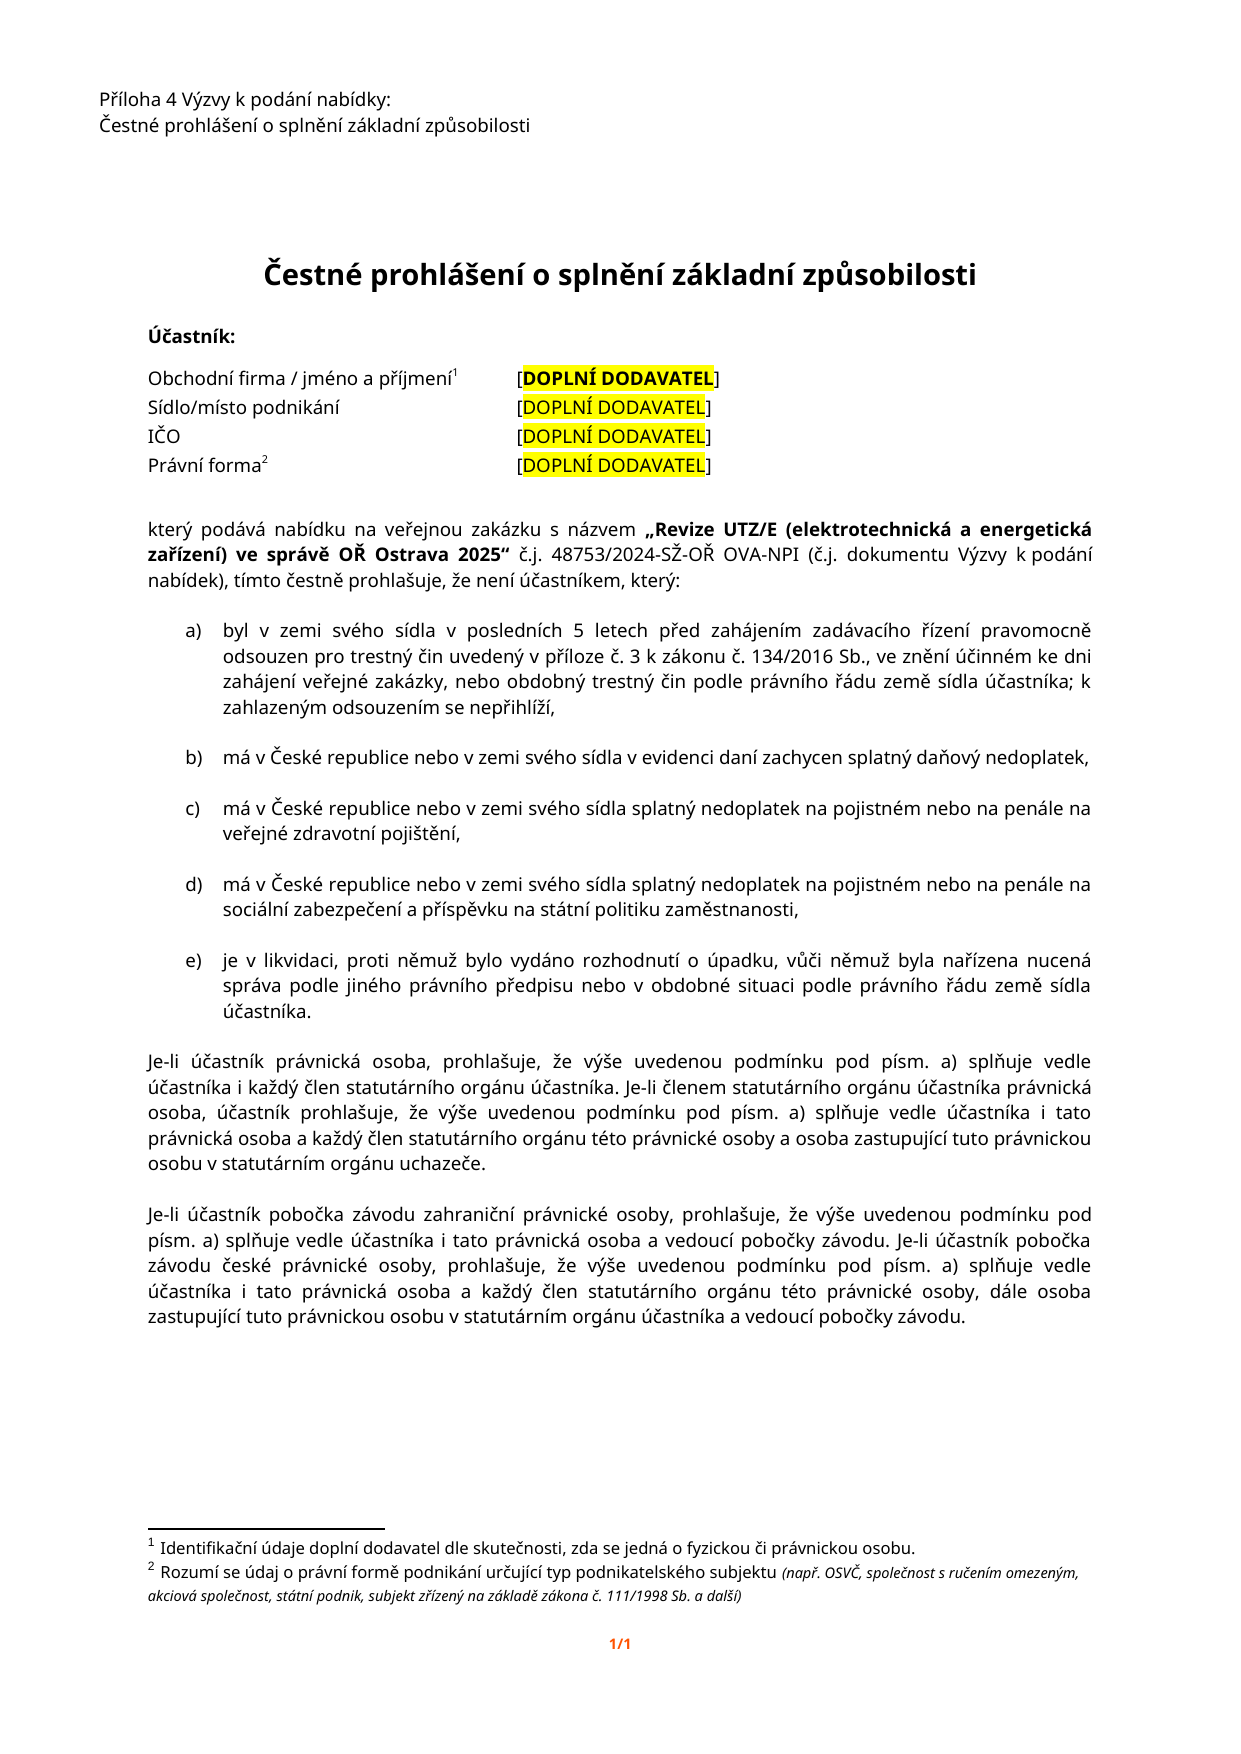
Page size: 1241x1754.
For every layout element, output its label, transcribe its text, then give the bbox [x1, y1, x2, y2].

text Je-li účastník pobočka závodu zahraniční právnické osoby, prohlašuje, že výše uvedenou podmínku pod písm. a) splňuje vedle účastníka i tato právnická osoba a vedoucí pobočky závodu. Je-li účastník pobočka závodu české právnické osoby, prohlašuje, že výše uvedenou podmínku pod písm. a) splňuje vedle účastníka i tato právnická osoba a každý člen statutárního orgánu této právnické osoby, dále osoba zastupující tuto právnickou osobu v statutárním orgánu účastníka a vedoucí pobočky závodu. [148, 1202, 1093, 1329]
text Účastník: [148, 318, 1093, 349]
text Sídlo/místo podnikání [DOPLNÍ DODAVATEL] [148, 391, 1093, 420]
text IČO [148, 420, 1093, 449]
list je v likvidaci, proti němuž bylo vydáno rozhodnutí o úpadku, vůči němuž byla nařízena nucená správa podle jiného právního předpisu nebo v obdobné situaci podle právního řádu země sídla účastníka. [185, 947, 1093, 1024]
text který podává nabídku na veřejnou zakázku s názvem „Revize UTZ/E (elektrotechnická a energetická zařízení) ve správě OŘ Ostrava 2025“ č.j. 48753/2024-SŽ-OŘ OVA-NPI (č.j. dokumentu Výzvy k podání nabídek), tímto čestně prohlašuje, že není účastníkem, který: [148, 516, 1093, 592]
text Je-li účastník právnická osoba, prohlašuje, že výše uvedenou podmínku pod písm. a) splňuje vedle účastníka i každý člen statutárního orgánu účastníka. Je-li členem statutárního orgánu účastníka právnická osoba, účastník prohlašuje, že výše uvedenou podmínku pod písm. a) splňuje vedle účastníka i tato právnická osoba a každý člen statutárního orgánu této právnické osoby a osoba zastupující tuto právnickou osobu v statutárním orgánu uchazeče. [148, 1049, 1093, 1176]
list má v České republice nebo v zemi svého sídla splatný nedoplatek na pojistném nebo na penále na veřejné zdravotní pojištění, [185, 795, 1093, 846]
list má v České republice nebo v zemi svého sídla v evidenci daní zachycen splatný daňový nedoplatek, [185, 744, 1093, 770]
title Čestné prohlášení o splnění základní způsobilosti [148, 254, 1093, 293]
text Právní forma [148, 449, 1093, 478]
text Obchodní firma / jméno a příjmení [148, 362, 1093, 391]
list byl v zemi svého sídla v posledních 5 letech před zahájením zadávacího řízení pravomocně odsouzen pro trestný čin uvedený v příloze č. 3 k zákonu č. 134/2016 Sb., ve znění účinném ke dni zahájení veřejné zakázky, nebo obdobný trestný čin podle právního řádu země sídla účastníka; k zahlazeným odsouzením se nepřihlíží, [185, 617, 1093, 719]
list má v České republice nebo v zemi svého sídla splatný nedoplatek na pojistném nebo na penále na sociální zabezpečení a příspěvku na státní politiku zaměstnanosti, [185, 871, 1093, 922]
